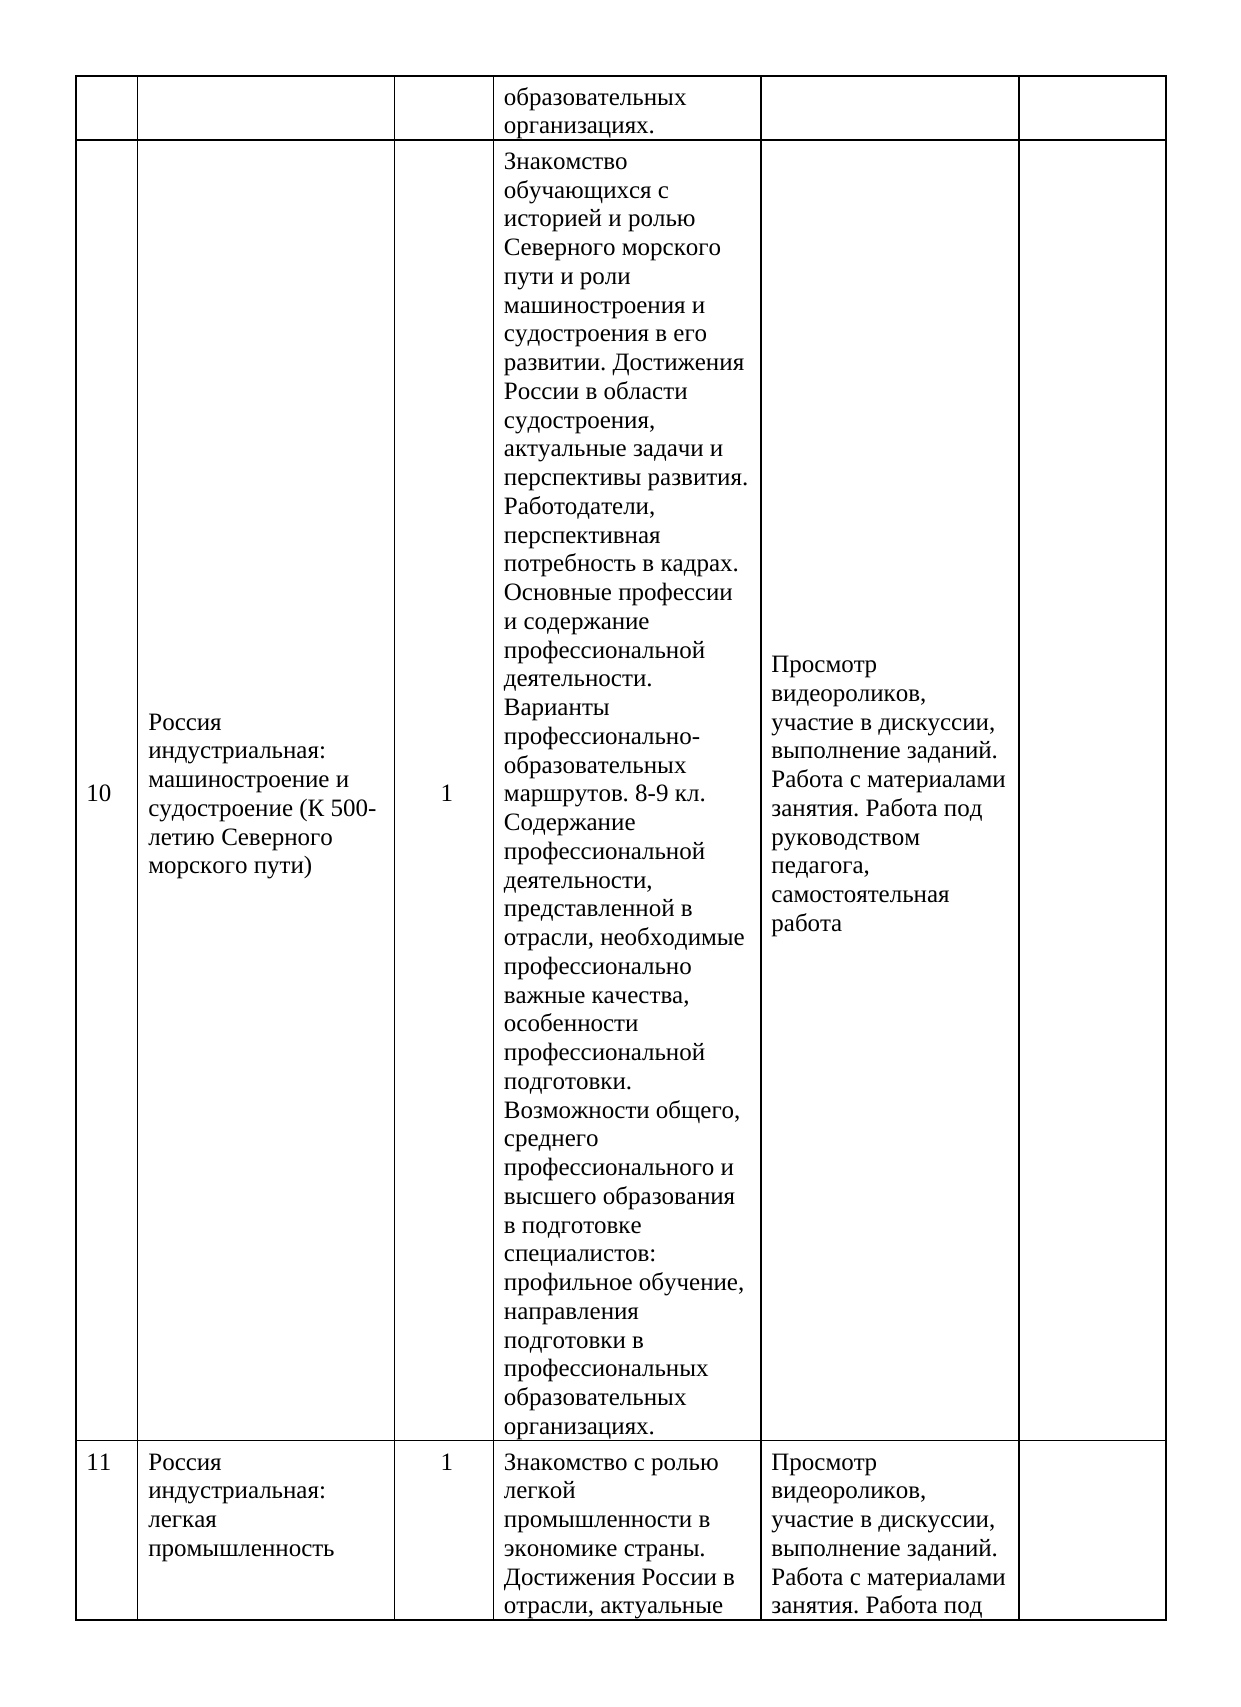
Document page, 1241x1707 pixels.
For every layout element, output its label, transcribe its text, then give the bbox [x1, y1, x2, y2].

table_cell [494, 1441, 760, 1619]
table_cell 1 [395, 1441, 493, 1619]
table_cell 1 [395, 141, 493, 1440]
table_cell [762, 1441, 1018, 1619]
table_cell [138, 77, 394, 139]
table_cell [1020, 1441, 1165, 1619]
table_cell [1020, 77, 1165, 139]
table_cell 10 [77, 141, 137, 1440]
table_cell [494, 77, 760, 139]
table_cell Знакомство обучающихся с историей и ролью Северного морского пути и роли машиностроения и судостроения в его развитии. Достижения России в области судостроения, актуальные задачи и перспективы развития. Работодатели, перспективная потребность в кадрах. Основные профессии и содержание профессиональной деятельности. Варианты профессионально-образовательных маршрутов. 8-9 кл. Содержание профессиональной деятельности, представленной в отрасли, необходимые профессионально важные качества, особенности профессиональной подготовки. Возможности общего, среднего профессионального и высшего образования в подготовке специалистов: профильное обучение, направления подготовки в профессиональных образовательных организациях. [494, 141, 760, 1440]
table_cell Россия индустриальная: машиностроение и судостроение (К 500-летию Северного морского пути) [138, 141, 394, 1440]
table_cell [1020, 141, 1165, 1440]
table_cell 9 [77, 77, 137, 139]
table_cell 11 [77, 1441, 137, 1619]
table_cell 1 [395, 77, 493, 139]
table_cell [138, 1441, 394, 1619]
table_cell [762, 77, 1018, 139]
